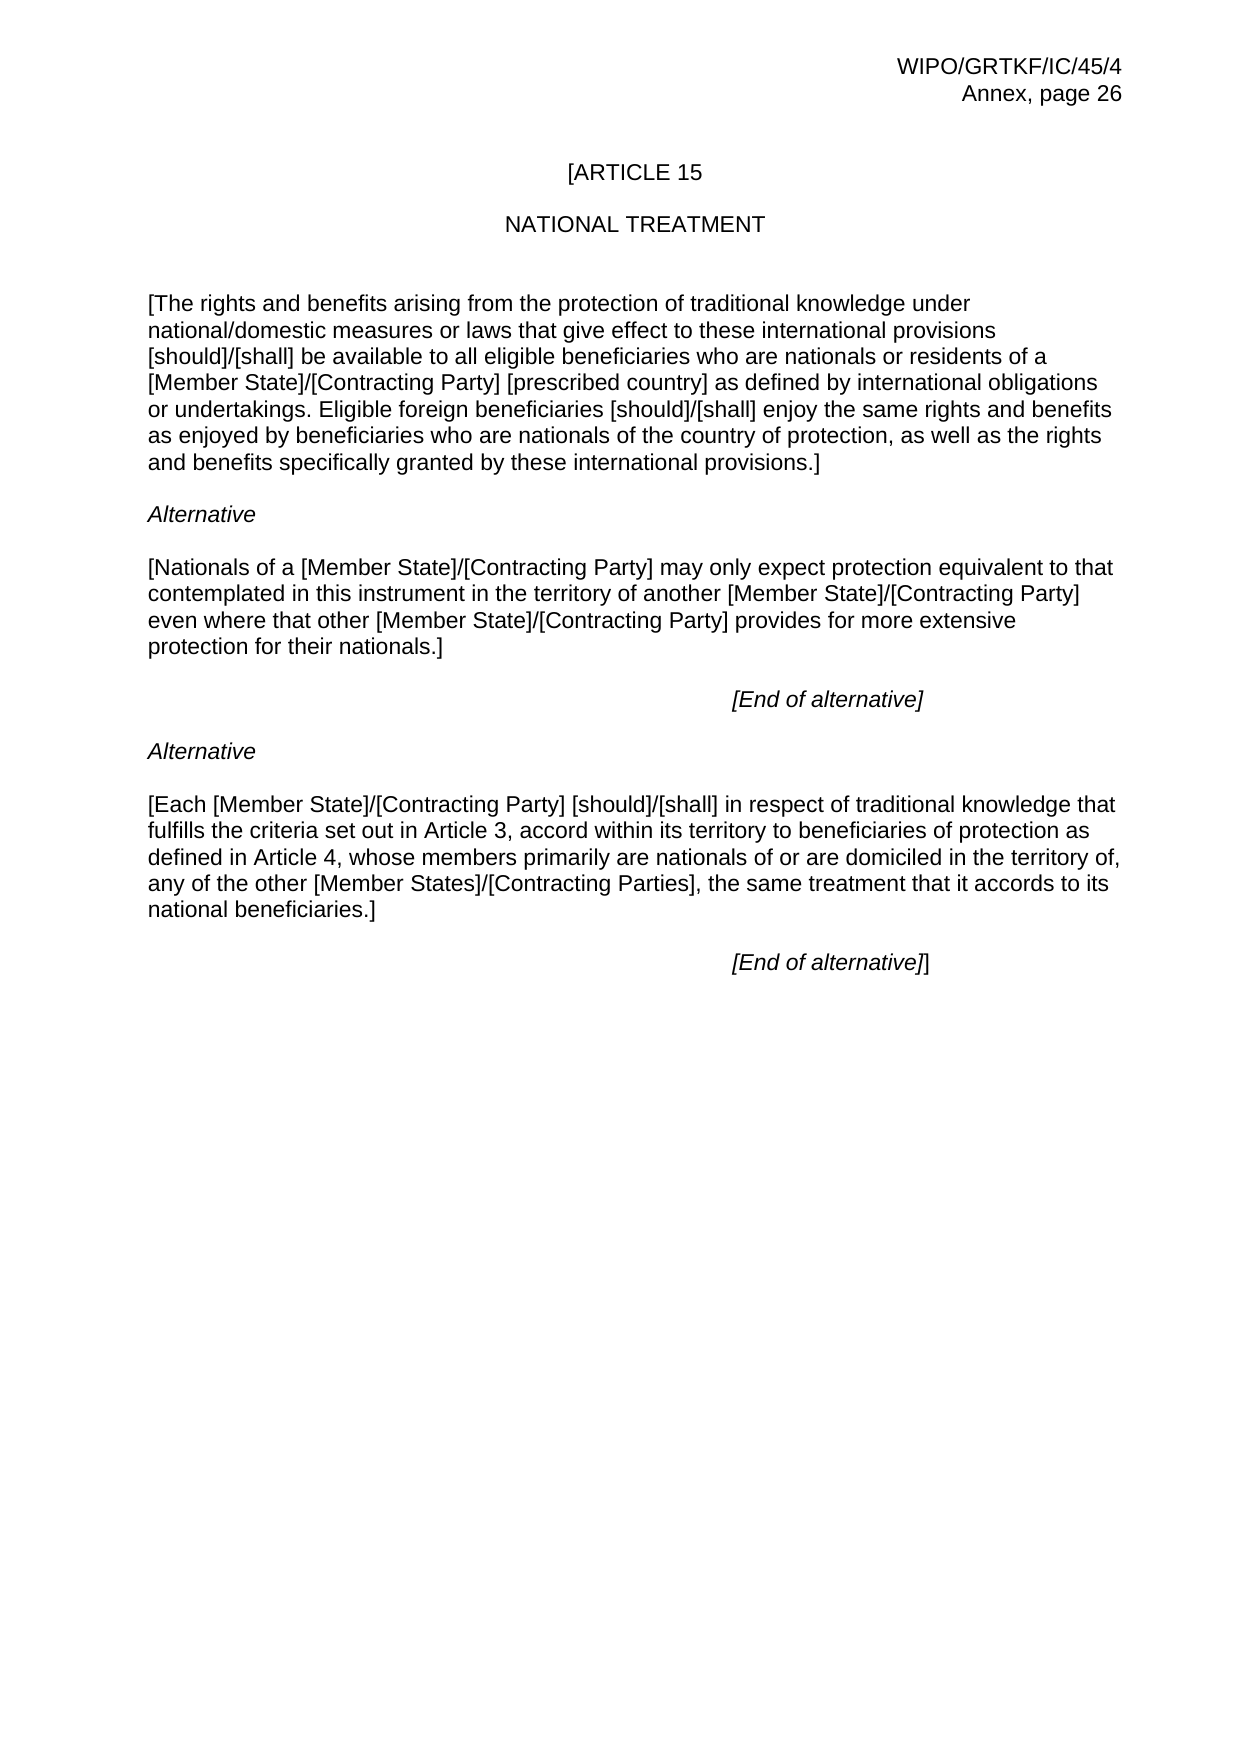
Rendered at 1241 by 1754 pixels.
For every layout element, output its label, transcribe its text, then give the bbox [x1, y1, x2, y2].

text Alternative [148, 738, 1122, 765]
text [End of alternative] [732, 686, 1122, 712]
text NATIONAL TREATMENT [148, 211, 1122, 238]
text [Nationals of a [Member State]/[Contracting Party] may only expect protection equivalent to that contemplated in this instrument in the territory of another [Member State]/[Contracting Party] even where that other [Member State]/[Contracting Party] provides for more extensive protection for their nationals.] [148, 554, 1122, 659]
text [End of alternative]] [732, 949, 1122, 976]
text Alternative [148, 501, 1122, 527]
text [ARTICLE 15 [148, 158, 1122, 185]
text [The rights and benefits arising from the protection of traditional knowledge under national/domestic measures or laws that give effect to these international provisions [should]/[shall] be available to all eligible beneficiaries who are nationals or residents of a [Member State]/[Contracting Party] [prescribed country] as defined by international obligations or undertakings. Eligible foreign beneficiaries [should]/[shall] enjoy the same rights and benefits as enjoyed by beneficiaries who are nationals of the country of protection, as well as the rights and benefits specifically granted by these international provisions.] [148, 290, 1122, 475]
text [Each [Member State]/[Contracting Party] [should]/[shall] in respect of traditional knowledge that fulfills the criteria set out in Article 3, accord within its territory to beneficiaries of protection as defined in Article 4, whose members primarily are nationals of or are domiciled in the territory of, any of the other [Member States]/[Contracting Parties], the same treatment that it accords to its national beneficiaries.] [148, 791, 1122, 923]
